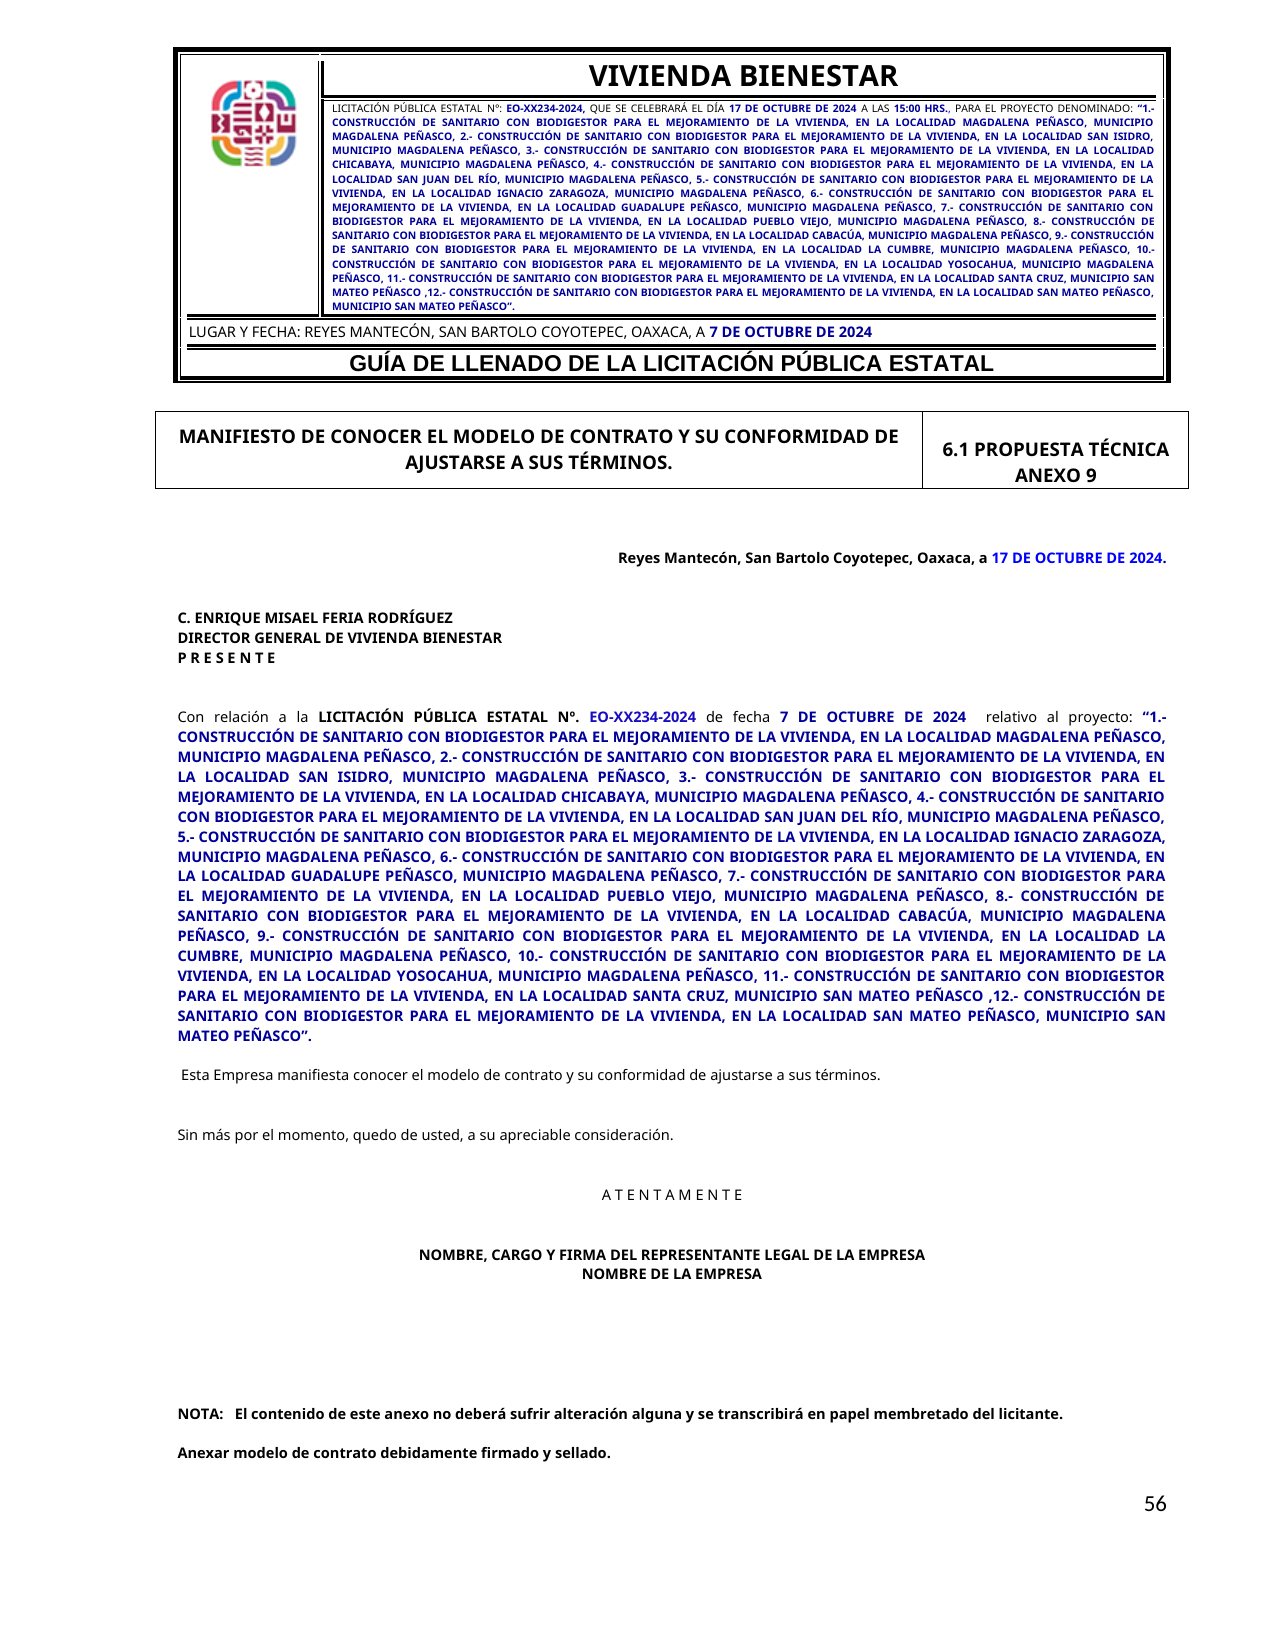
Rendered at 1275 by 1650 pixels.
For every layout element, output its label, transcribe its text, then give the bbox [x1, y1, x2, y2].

text NOMBRE, CARGO Y FIRMA DEL REPRESENTANTE LEGAL DE LA EMPRESA [177, 1244, 1167, 1264]
text Sin más por el momento, quedo de usted, a su apreciable consideración. [177, 1125, 1167, 1145]
text DIRECTOR GENERAL DE VIVIENDA BIENESTAR [177, 627, 1167, 647]
text NOMBRE DE LA EMPRESA [177, 1264, 1167, 1284]
text A T E N T A M E N T E [177, 1184, 1167, 1204]
text Reyes Mantecón, San Bartolo Coyotepec, Oaxaca, a 17 DE OCTUBRE DE 2024. [177, 548, 1167, 568]
table_header 6.1 PROPUESTA TÉCNICA ANEXO 9 [923, 412, 1188, 488]
text Anexar modelo de contrato debidamente firmado y sellado. [177, 1443, 1167, 1463]
picture [200, 73, 307, 172]
list Con relación a la LICITACIÓN PÚBLICA ESTATAL Nº. EO-XX234-2024 de fecha 7 DE OCTUBRE DE 2024 relativo al proyecto: “1.- CONSTRUCCIÓN DE SANITARIO CON BIODIGESTOR PARA EL MEJORAMIENTO DE LA VIVIENDA, EN LA LOCALIDAD MAGDALENA PEÑASCO, MUNICIPIO MAGDALENA PEÑASCO, 2.- CONSTRUCCIÓN DE SANITARIO CON BIODIGESTOR PARA EL MEJORAMIENTO DE LA VIVIENDA, EN LA LOCALIDAD SAN ISIDRO, MUNICIPIO MAGDALENA PEÑASCO, 3.- CONSTRUCCIÓN DE SANITARIO CON BIODIGESTOR PARA EL MEJORAMIENTO DE LA VIVIENDA, EN LA LOCALIDAD CHICABAYA, MUNICIPIO MAGDALENA PEÑASCO, 4.- CONSTRUCCIÓN DE SANITARIO CON BIODIGESTOR PARA EL MEJORAMIENTO DE LA VIVIENDA, EN LA LOCALIDAD SAN JUAN DEL RÍO, MUNICIPIO MAGDALENA PEÑASCO, 5.- CONSTRUCCIÓN DE SANITARIO CON BIODIGESTOR PARA EL MEJORAMIENTO DE LA VIVIENDA, EN LA LOCALIDAD IGNACIO ZARAGOZA, MUNICIPIO MAGDALENA PEÑASCO, 6.- CONSTRUCCIÓN DE SANITARIO CON BIODIGESTOR PARA EL MEJORAMIENTO DE LA VIVIENDA, EN LA LOCALIDAD GUADALUPE PEÑASCO, MUNICIPIO MAGDALENA PEÑASCO, 7.- CONSTRUCCIÓN DE SANITARIO CON BIODIGESTOR PARA EL MEJORAMIENTO DE LA VIVIENDA, EN LA LOCALIDAD PUEBLO VIEJO, MUNICIPIO MAGDALENA PEÑASCO, 8.- CONSTRUCCIÓN DE SANITARIO CON BIODIGESTOR PARA EL MEJORAMIENTO DE LA VIVIENDA, EN LA LOCALIDAD CABACÚA, MUNICIPIO MAGDALENA PEÑASCO, 9.- CONSTRUCCIÓN DE SANITARIO CON BIODIGESTOR PARA EL MEJORAMIENTO DE LA VIVIENDA, EN LA LOCALIDAD LA CUMBRE, MUNICIPIO MAGDALENA PEÑASCO, 10.- CONSTRUCCIÓN DE SANITARIO CON BIODIGESTOR PARA EL MEJORAMIENTO DE LA VIVIENDA, EN LA LOCALIDAD YOSOCAHUA, MUNICIPIO MAGDALENA PEÑASCO, 11.- CONSTRUCCIÓN DE SANITARIO CON BIODIGESTOR PARA EL MEJORAMIENTO DE LA VIVIENDA, EN LA LOCALIDAD SANTA CRUZ, MUNICIPIO SAN MATEO PEÑASCO ,12.- CONSTRUCCIÓN DE SANITARIO CON BIODIGESTOR PARA EL MEJORAMIENTO DE LA VIVIENDA, EN LA LOCALIDAD SAN MATEO PEÑASCO, MUNICIPIO SAN MATEO PEÑASCO”. [177, 707, 1167, 1045]
text NOTA: El contenido de este anexo no deberá sufrir alteración alguna y se transcribirá en papel membretado del licitante. [177, 1403, 1176, 1423]
table_header MANIFIESTO DE CONOCER EL MODELO DE CONTRATO Y SU CONFORMIDAD DE AJUSTARSE A SUS TÉRMINOS. [156, 412, 922, 488]
text Esta Empresa manifiesta conocer el modelo de contrato y su conformidad de ajustarse a sus términos. [177, 1065, 1167, 1085]
text P R E S E N T E [177, 647, 1167, 667]
text C. ENRIQUE MISAEL FERIA RODRÍGUEZ [177, 608, 1167, 627]
